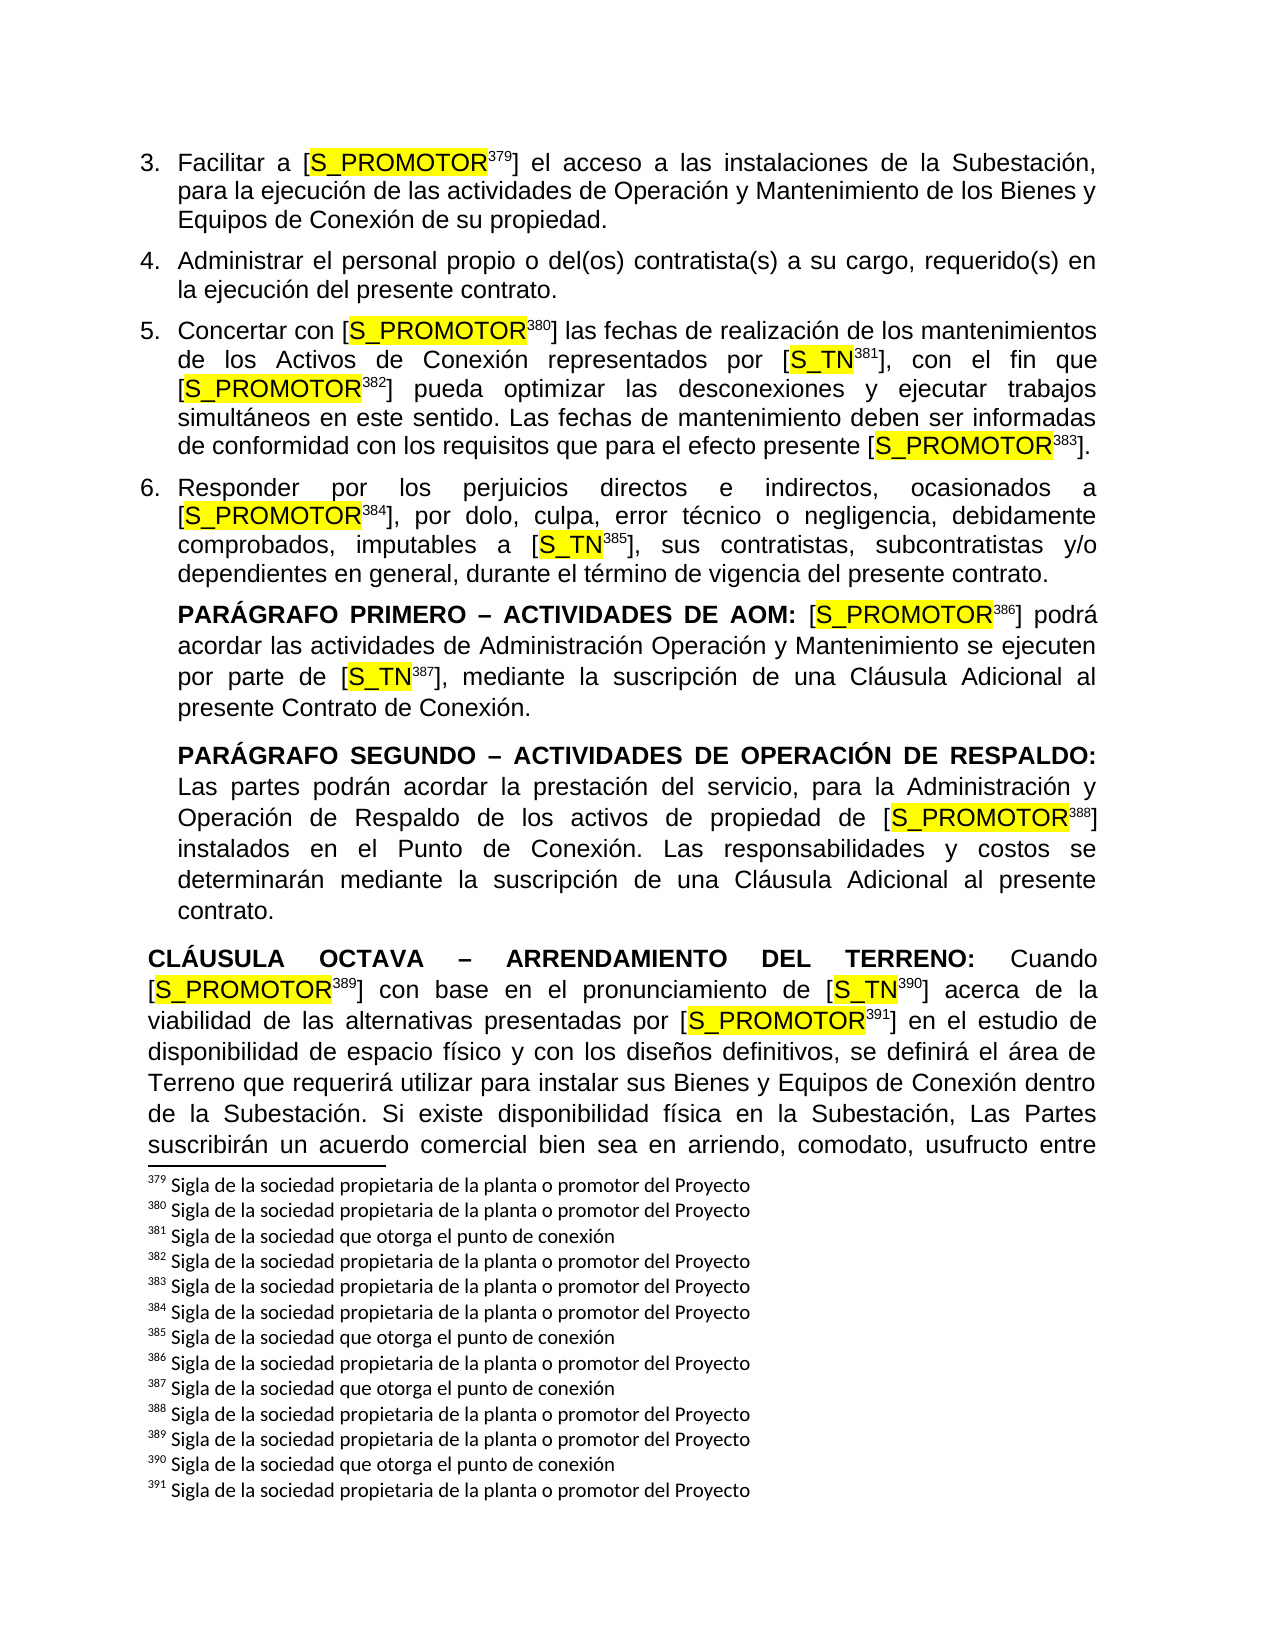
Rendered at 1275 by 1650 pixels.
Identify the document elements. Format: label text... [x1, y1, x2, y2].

text PARÁGRAFO SEGUNDO – ACTIVIDADES DE OPERACIÓN DE RESPALDO: Las partes podrán acordar la prestación del servicio, para la Administración y Operación de Respaldo de los activos de propiedad de [S_PROMOTOR] instalados en el Punto de Conexión. Las responsabilidades y costos se determinarán mediante la suscripción de una Cláusula Adicional al presente contrato. [177, 741, 1098, 925]
list Administrar el personal propio o del(os) contratista(s) a su cargo, requerido(s) en la ejecución del presente contrato. [140, 246, 1098, 304]
list Facilitar a [S_PROMOTOR] el acceso a las instalaciones de la Subestación, para la ejecución de las actividades de Operación y Mantenimiento de los Bienes y Equipos de Conexión de su propiedad. [140, 148, 1098, 234]
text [148, 944, 1098, 1159]
text PARÁGRAFO PRIMERO – ACTIVIDADES DE AOM: [S_PROMOTOR] podrá acordar las actividades de Administración Operación y Mantenimiento se ejecuten por parte de [S_TN], mediante la suscripción de una Cláusula Adicional al presente Contrato de Conexión. [177, 600, 1098, 722]
list Concertar con [S_PROMOTOR] las fechas de realización de los mantenimientos de los Activos de Conexión representados por [S_TN], con el fin que [S_PROMOTOR] pueda optimizar las desconexiones y ejecutar trabajos simultáneos en este sentido. Las fechas de mantenimiento deben ser informadas de conformidad con los requisitos que para el efecto presente [S_PROMOTOR]. [140, 316, 1098, 460]
list Responder por los perjuicios directos e indirectos, ocasionados a [S_PROMOTOR], por dolo, culpa, error técnico o negligencia, debidamente comprobados, imputables a [S_TN], sus contratistas, subcontratistas y/o dependientes en general, durante el término de vigencia del presente contrato. [140, 473, 1098, 588]
